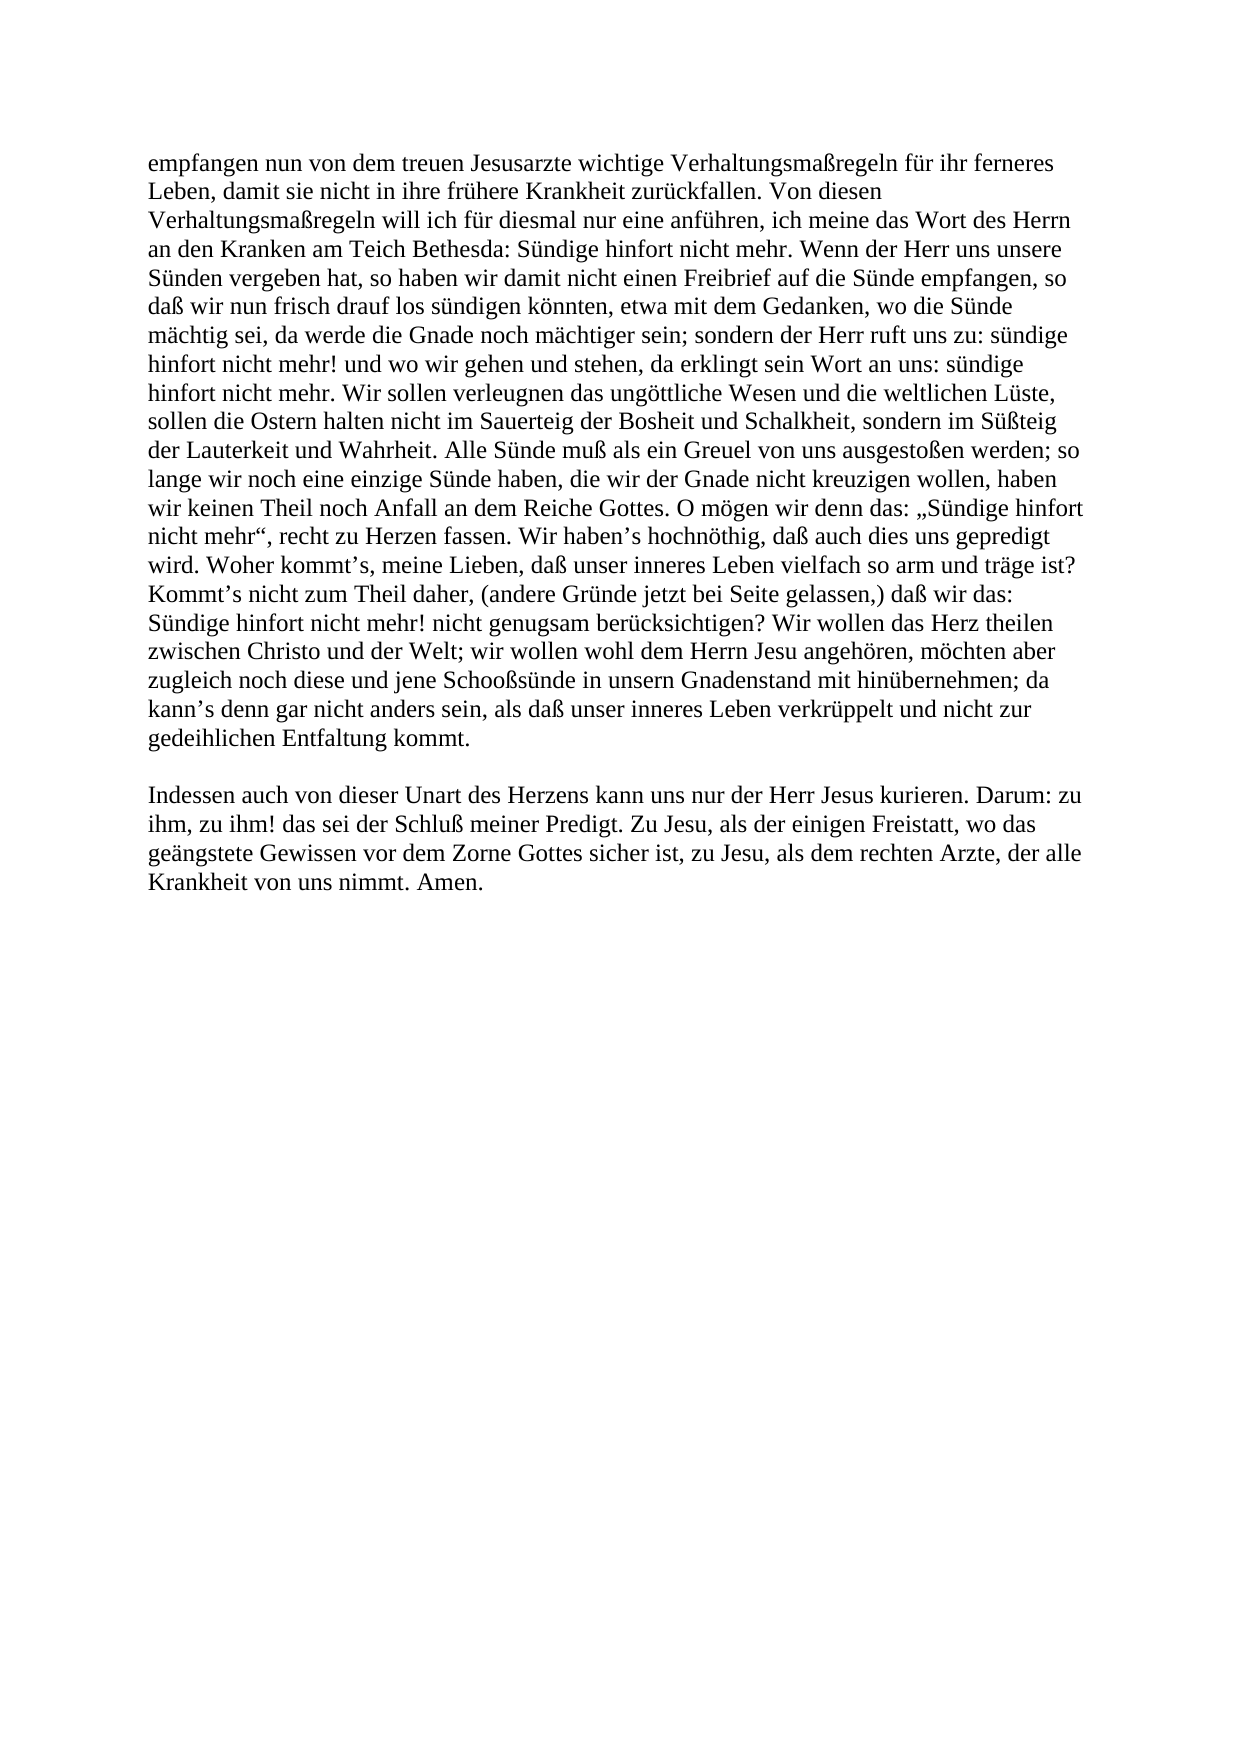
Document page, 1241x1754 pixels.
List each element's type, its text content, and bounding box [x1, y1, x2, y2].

text Indessen auch von dieser Unart des Herzens kann uns nur der Herr Jesus kurieren. Darum: zu ihm, zu ihm! das sei der Schluß meiner Predigt. Zu Jesu, als der einigen Freistatt, wo das geängstete Gewissen vor dem Zorne Gottes sicher ist, zu Jesu, als dem rechten Arzte, der alle Krankheit von uns nimmt. Amen. [148, 781, 1093, 896]
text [148, 148, 1093, 751]
